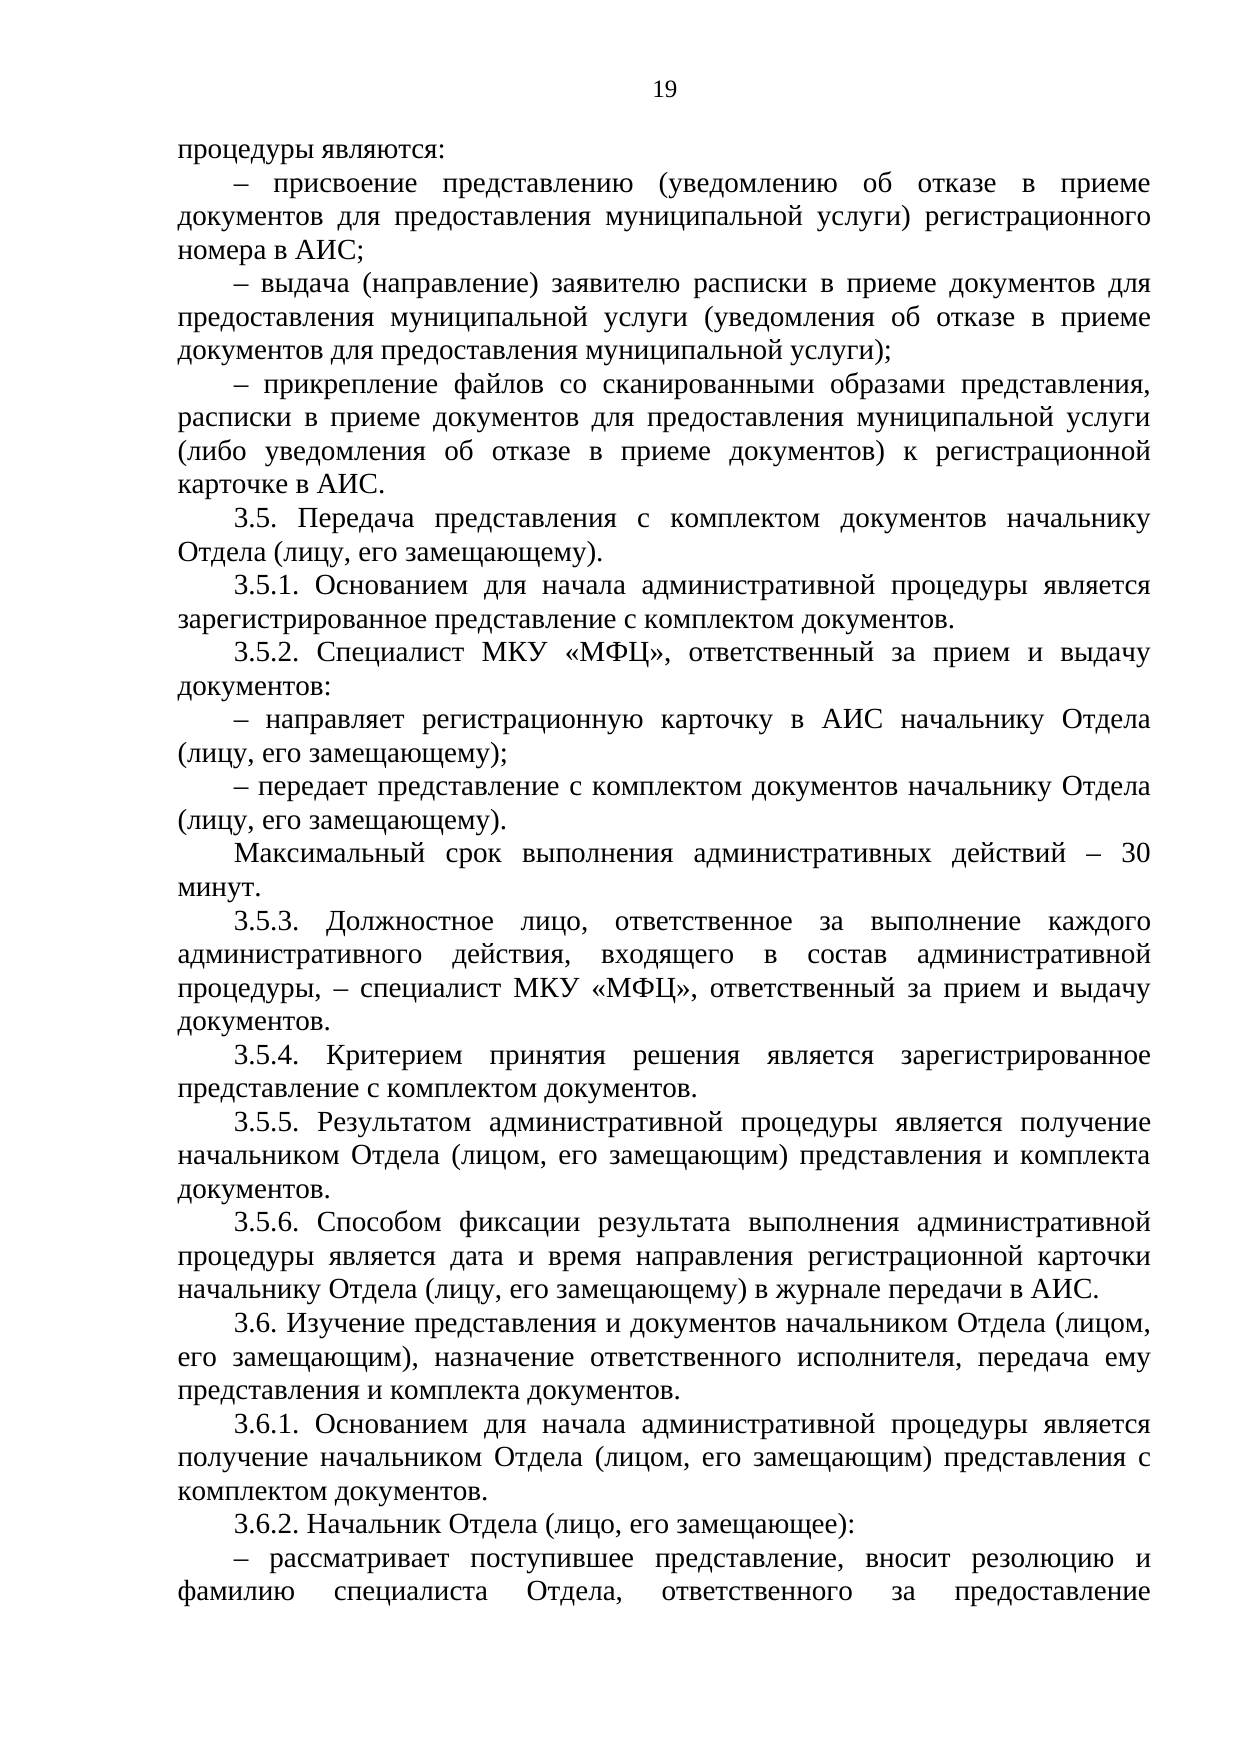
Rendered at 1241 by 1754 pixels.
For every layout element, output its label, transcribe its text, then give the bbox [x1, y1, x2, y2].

text 3.5.2. Специалист МКУ «МФЦ», ответственный за прием и выдачу документов: [177, 634, 1152, 701]
text 3.5.1. Основанием для начала административной процедуры является зарегистрированное представление с комплектом документов. [177, 567, 1152, 634]
text 3.5. Передача представления с комплектом документов начальнику Отдела (лицу, его замещающему). [177, 500, 1152, 567]
text 3.5.5. Результатом административной процедуры является получение начальником Отдела (лицом, его замещающим) представления и комплекта документов. [177, 1104, 1152, 1204]
text – присвоение представлению (уведомлению об отказе в приеме документов для предоставления муниципальной услуги) регистрационного номера в АИС; [177, 165, 1152, 265]
text 3.6.2. Начальник Отдела (лицо, его замещающее): [177, 1506, 1152, 1540]
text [177, 131, 1152, 165]
text 3.5.3. Должностное лицо, ответственное за выполнение каждого административного действия, входящего в состав административной процедуры, – специалист МКУ «МФЦ», ответственный за прием и выдачу документов. [177, 903, 1152, 1037]
text – прикрепление файлов со сканированными образами представления, расписки в приеме документов для предоставления муниципальной услуги (либо уведомления об отказе в приеме документов) к регистрационной карточке в АИС. [177, 366, 1152, 500]
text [177, 1540, 1152, 1607]
text 3.6. Изучение представления и документов начальником Отдела (лицом, его замещающим), назначение ответственного исполнителя, передача ему представления и комплекта документов. [177, 1305, 1152, 1406]
text Максимальный срок выполнения административных действий – 30 минут. [177, 836, 1152, 903]
text – направляет регистрационную карточку в АИС начальнику Отдела (лицу, его замещающему); [177, 701, 1152, 768]
text 3.6.1. Основанием для начала административной процедуры является получение начальником Отдела (лицом, его замещающим) представления с комплектом документов. [177, 1406, 1152, 1506]
text 3.5.6. Способом фиксации результата выполнения административной процедуры является дата и время направления регистрационной карточки начальнику Отдела (лицу, его замещающему) в журнале передачи в АИС. [177, 1204, 1152, 1305]
text – выдача (направление) заявителю расписки в приеме документов для предоставления муниципальной услуги (уведомления об отказе в приеме документов для предоставления муниципальной услуги); [177, 265, 1152, 366]
text – передает представление с комплектом документов начальнику Отдела (лицу, его замещающему). [177, 768, 1152, 836]
text 3.5.4. Критерием принятия решения является зарегистрированное представление с комплектом документов. [177, 1037, 1152, 1104]
